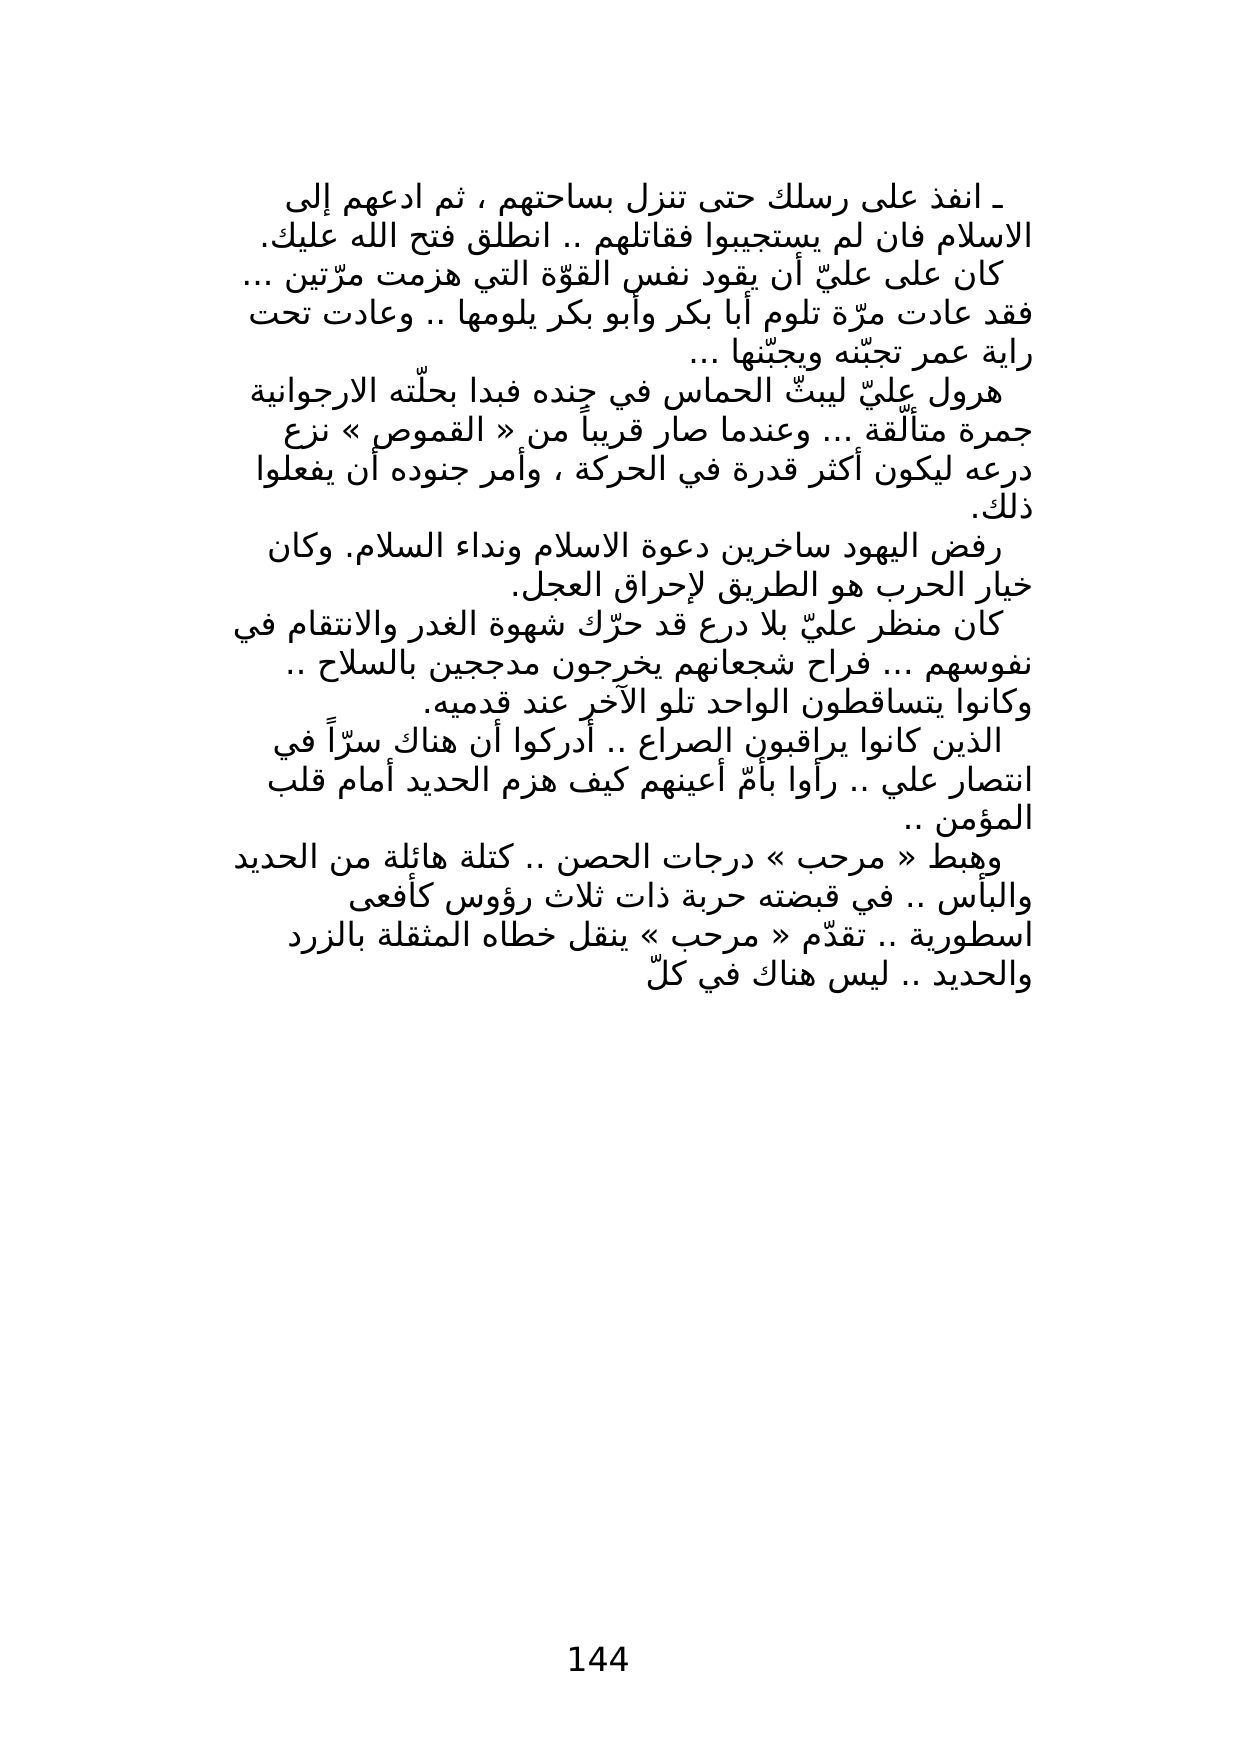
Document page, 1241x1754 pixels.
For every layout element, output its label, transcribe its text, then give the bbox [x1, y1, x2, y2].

text كان على عليّ أن يقود نفس القوّة التي هزمت مرّتين ... فقد عادت مرّة تلوم أبا بكر وأبو بكر يلومها .. وعادت تحت راية عمر تجبّنه ويجبّنها ... [222, 255, 1033, 371]
text كان منظر عليّ بلا درع قد حرّك شهوة الغدر والانتقام في نفوسهم ... فراح شجعانهم يخرجون مدججين بالسلاح .. وكانوا يتساقطون الواحد تلو الآخر عند قدميه. [222, 604, 1033, 721]
text هرول عليّ ليبثّ الحماس في جنده فبدا بحلّته الارجوانية جمرة متألّقة ... وعندما صار قريباً من « القموص » نزع درعه ليكون أكثر قدرة في الحركة ، وأمر جنوده أن يفعلوا ذلك. [222, 371, 1033, 527]
text ـ انفذ على رسلك حتى تنزل بساحتهم ، ثم ادعهم إلى الاسلام فان لم يستجيبوا فقاتلهم .. انطلق فتح الله عليك. [222, 177, 1033, 255]
text الذين كانوا يراقبون الصراع .. أدركوا أن هناك سرّاً في انتصار علي .. رأوا بأمّ أعينهم كيف هزم الحديد أمام قلب المؤمن .. [222, 721, 1033, 838]
text رفض اليهود ساخرين دعوة الاسلام ونداء السلام. وكان خيار الحرب هو الطريق لإحراق العجل. [222, 527, 1033, 604]
text وهبط « مرحب » درجات الحصن .. كتلة هائلة من الحديد والبأس .. في قبضته حربة ذات ثلاث رؤوس كأفعى اسطورية .. تقدّم « مرحب » ينقل خطاه المثقلة بالزرد والحديد .. ليس هناك في كلّ [222, 838, 1033, 993]
